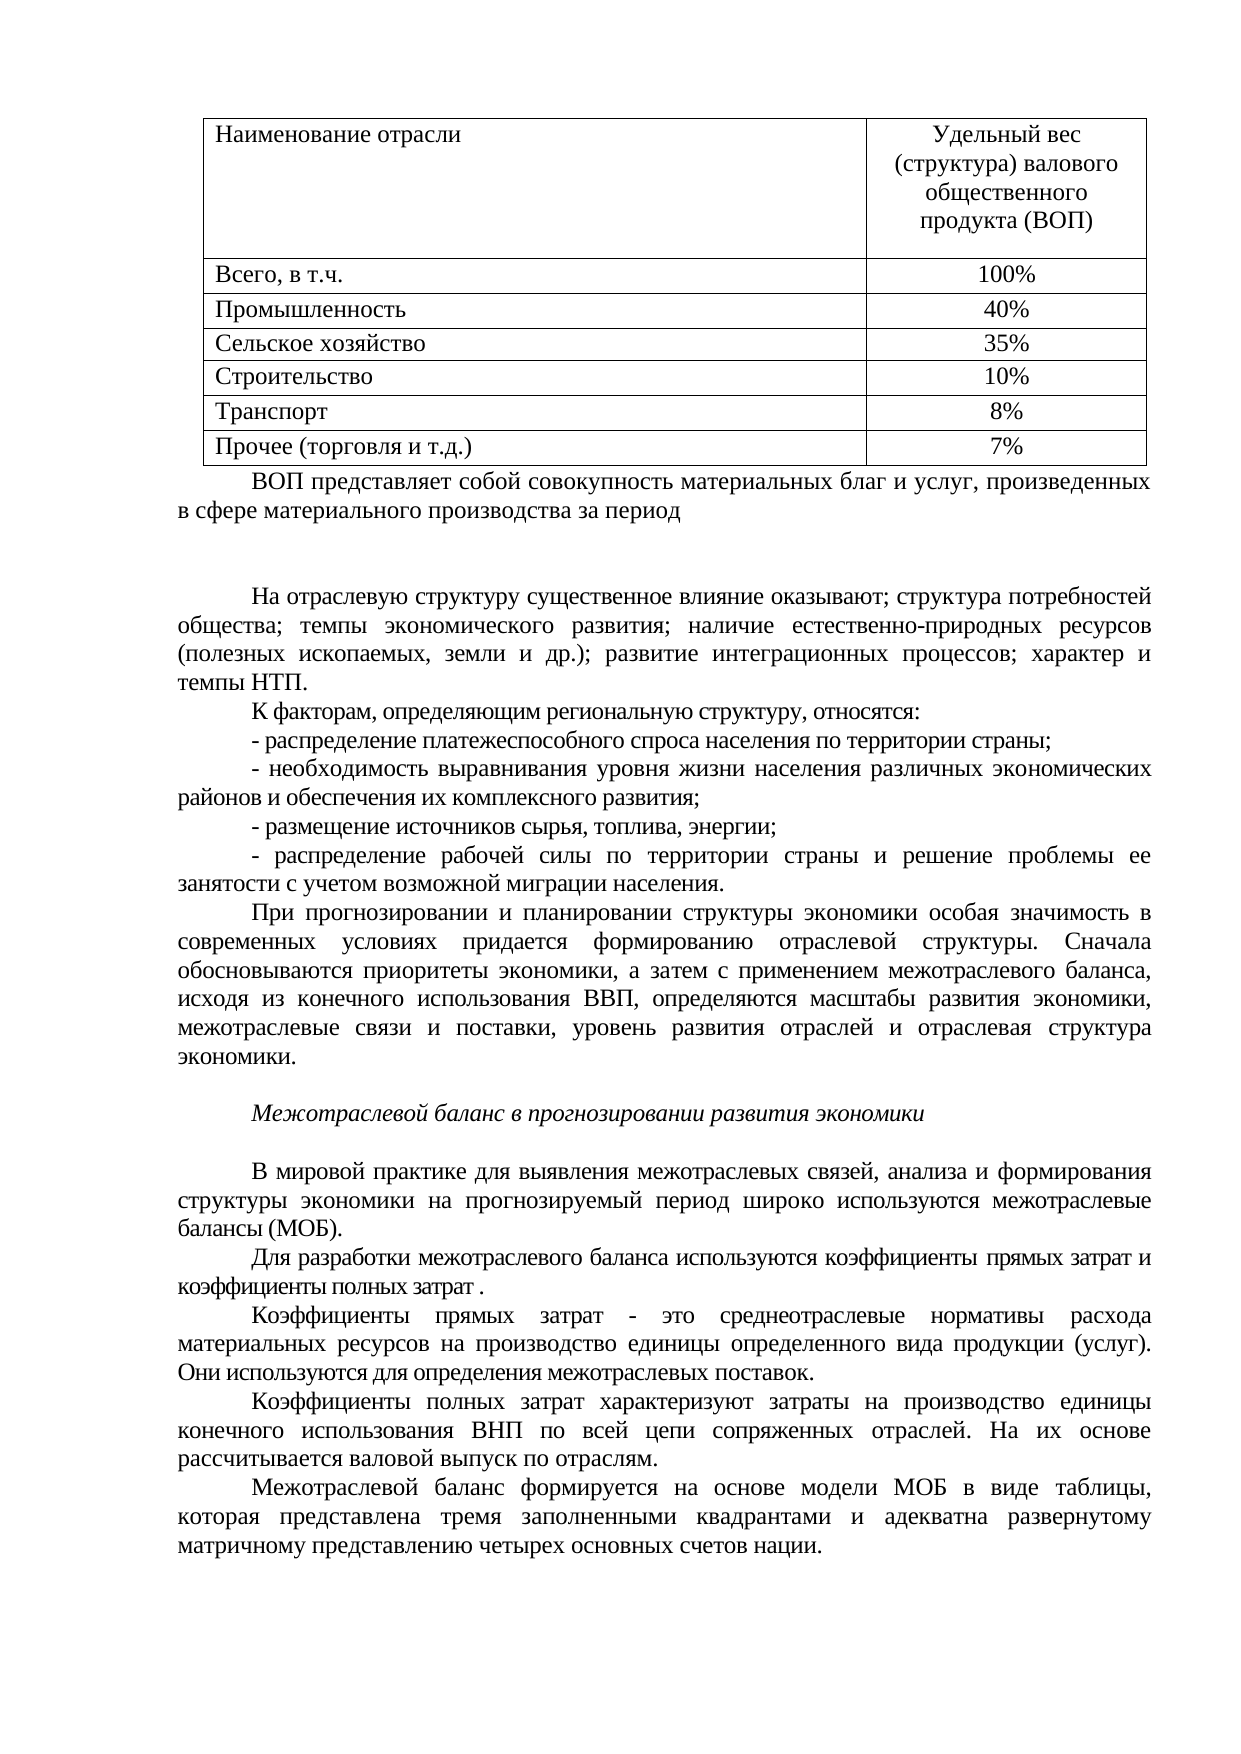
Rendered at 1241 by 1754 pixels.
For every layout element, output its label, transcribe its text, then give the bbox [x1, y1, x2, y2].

text Коэффициенты полных затрат характеризуют затраты на производство единицы конечного использования ВНП по всей цепи сопряженных отраслей. На их основе рассчитывается валовой выпуск по отраслям. [177, 1386, 1152, 1472]
table_cell Промышленность [204, 294, 866, 327]
text При прогнозировании и планировании структуры экономики особая значимость в современных условиях придается формированию отраслевой структуры. Сначала обосновываются приоритеты экономики, а затем с применением межотраслевого баланса, исходя из конечного использования ВВП, определяются масштабы развития экономики, межотраслевые связи и поставки, уровень развития отраслей и отраслевая структура экономики. [177, 897, 1152, 1070]
text Межотраслевой баланс формируется на основе модели МОБ в виде таблицы, которая представлена тремя заполненными квадрантами и адекватна развернутому матричному представлению четырех основных счетов нации. [177, 1472, 1152, 1558]
table_cell 35% [867, 329, 1146, 360]
table_cell 10% [867, 361, 1146, 395]
text - распределение рабочей силы по территории страны и решение проблемы ее занятости с учетом возможной миграции населения. [177, 840, 1152, 897]
text К факторам, определяющим региональную структуру, относятся: [177, 696, 1152, 725]
table_cell 100% [867, 259, 1146, 293]
text - размещение источников сырья, топлива, энергии; [177, 811, 1152, 840]
table_cell Транспорт [204, 396, 866, 430]
table_cell Всего, в т.ч. [204, 259, 866, 293]
table_cell Сельское хозяйство [204, 329, 866, 360]
text Для разработки межотраслевого баланса используются коэффициенты прямых затрат и коэффициенты полных затрат . [177, 1242, 1152, 1300]
table_header Удельный вес (структура) валового общественного продукта (ВОП) [867, 119, 1146, 258]
table_cell 40% [867, 294, 1146, 327]
text Коэффициенты прямых затрат - это среднеотраслевые нормативы расхода материальных ресурсов на производство единицы определенного вида продукции (услуг). Они используются для определения межотраслевых поставок. [177, 1300, 1152, 1386]
text Межотраслевой баланс в прогнозировании развития экономики [177, 1098, 1152, 1127]
table_cell Прочее (торговля и т.д.) [204, 431, 866, 465]
table_cell 7% [867, 431, 1146, 465]
text В мировой практике для выявления межотраслевых связей, анализа и формирования структуры экономики на прогнозируемый период широко используются межотраслевые балансы (МОБ). [177, 1156, 1152, 1242]
text - распределение платежеспособного спроса населения по территории страны; [177, 725, 1152, 753]
text - необходимость выравнивания уровня жизни населения различных экономических районов и обеспечения их комплексного развития; [177, 753, 1152, 811]
table_cell 8% [867, 396, 1146, 430]
table_header Наименование отрасли [204, 119, 866, 258]
table_cell Строительство [204, 361, 866, 395]
text На отраслевую структуру существенное влияние оказывают; структура потребностей общества; темпы экономического развития; наличие естественно-природных ресурсов (полезных ископаемых, земли и др.); развитие интеграционных процессов; характер и темпы НТП. [177, 581, 1152, 696]
text ВОП представляет собой совокупность материальных благ и услуг, произведенных в сфере материального производства за период [177, 466, 1152, 523]
